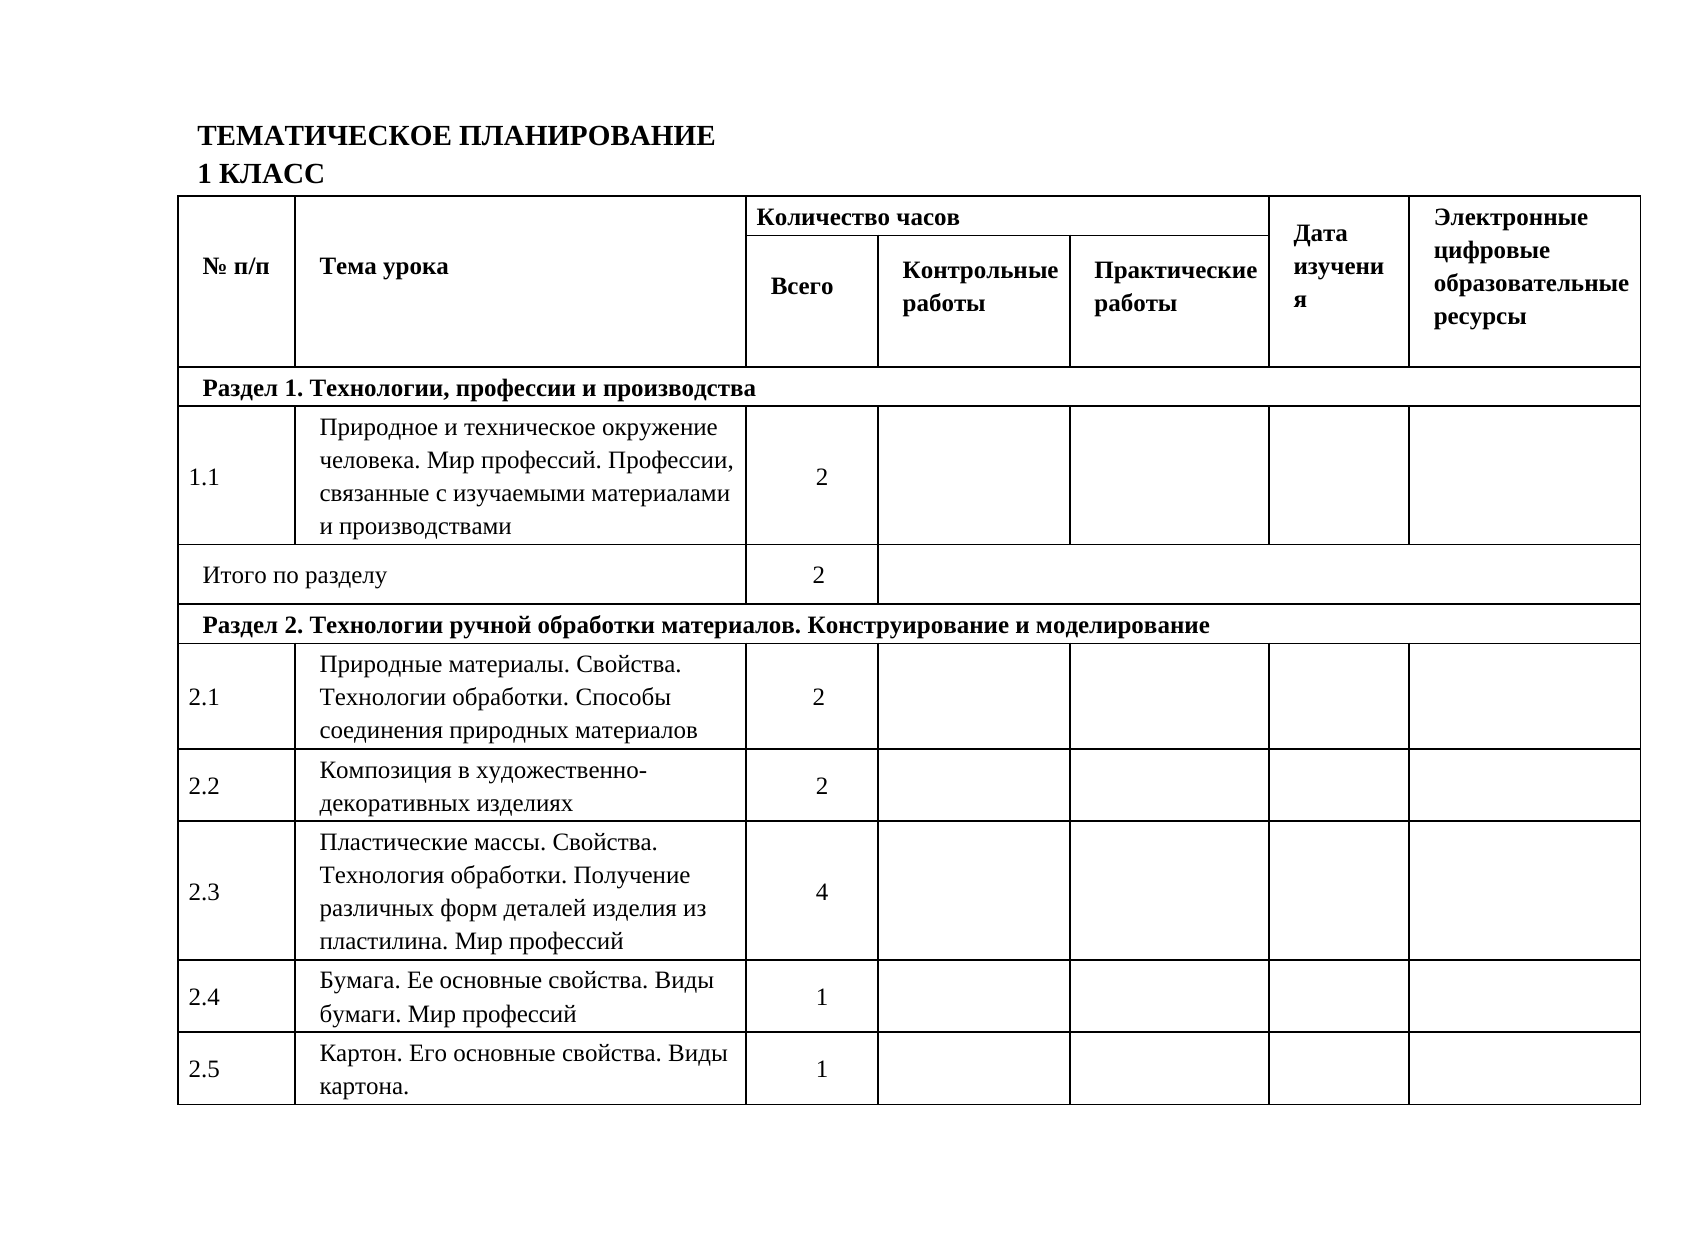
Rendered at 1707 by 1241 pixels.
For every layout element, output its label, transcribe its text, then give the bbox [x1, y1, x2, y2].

table_cell [879, 545, 1640, 603]
table_cell Картон. Его основные свойства. Виды картона. [296, 1033, 745, 1104]
table_header № п/п [179, 197, 294, 366]
table_cell Природное и техническое окружение человека. Мир профессий. Профессии, связанные с изучаемыми материалами и производствами [296, 407, 745, 544]
table_cell 2.1 [179, 644, 294, 748]
table_cell Природные материалы. Свойства. Технологии обработки. Способы соединения природных материалов [296, 644, 745, 748]
table_cell 1 [747, 961, 877, 1031]
text ТЕМАТИЧЕСКОЕ ПЛАНИРОВАНИЕ [190, 118, 1618, 152]
table_cell [1410, 750, 1640, 820]
table_cell [1270, 961, 1408, 1031]
table_cell [1071, 407, 1268, 544]
table_cell 2 [747, 545, 877, 603]
table_cell [1071, 750, 1268, 820]
table_cell Практические работы [1071, 236, 1268, 366]
table_cell [879, 407, 1069, 544]
table_cell 2.3 [179, 822, 294, 959]
table_header Электронные цифровые образовательные ресурсы [1410, 197, 1640, 366]
table_cell [1071, 822, 1268, 959]
table_cell [1071, 644, 1268, 748]
table_header Количество часов [747, 197, 1268, 234]
table_cell [1410, 961, 1640, 1031]
table_cell 2 [747, 407, 877, 544]
table_cell Контрольные работы [879, 236, 1069, 366]
table_header Тема урока [296, 197, 745, 366]
table_cell [1270, 407, 1408, 544]
table_cell [879, 961, 1069, 1031]
table_cell 2.2 [179, 750, 294, 820]
table_cell 2.5 [179, 1033, 294, 1104]
table_cell Раздел 1. Технологии, профессии и производства [179, 368, 1640, 405]
table_cell Итого по разделу [179, 545, 745, 603]
table_cell Раздел 2. Технологии ручной обработки материалов. Конструирование и моделирование [179, 605, 1640, 643]
table_cell [1071, 961, 1268, 1031]
table_cell [879, 822, 1069, 959]
table_cell Бумага. Ее основные свойства. Виды бумаги. Мир профессий [296, 961, 745, 1031]
table_cell [1270, 822, 1408, 959]
table_cell [1410, 1033, 1640, 1104]
table_cell [1071, 1033, 1268, 1104]
table_cell [1270, 1033, 1408, 1104]
table_cell [1270, 644, 1408, 748]
table_cell [1410, 644, 1640, 748]
table_cell Композиция в художественно-декоративных изделиях [296, 750, 745, 820]
table_cell [879, 750, 1069, 820]
table_cell [1270, 750, 1408, 820]
table_cell 2 [747, 750, 877, 820]
table_cell 2 [747, 644, 877, 748]
table_header Дата изучения [1270, 197, 1408, 366]
table_cell [1410, 407, 1640, 544]
table_cell 1.1 [179, 407, 294, 544]
table_cell 2.4 [179, 961, 294, 1031]
table_cell [1410, 822, 1640, 959]
text 1 КЛАСС [190, 157, 1618, 190]
table_cell [879, 1033, 1069, 1104]
table_cell 4 [747, 822, 877, 959]
table_cell Всего [747, 236, 877, 366]
table_cell 1 [747, 1033, 877, 1104]
table_cell Пластические массы. Свойства. Технология обработки. Получение различных форм деталей изделия из пластилина. Мир профессий [296, 822, 745, 959]
table_cell [879, 644, 1069, 748]
